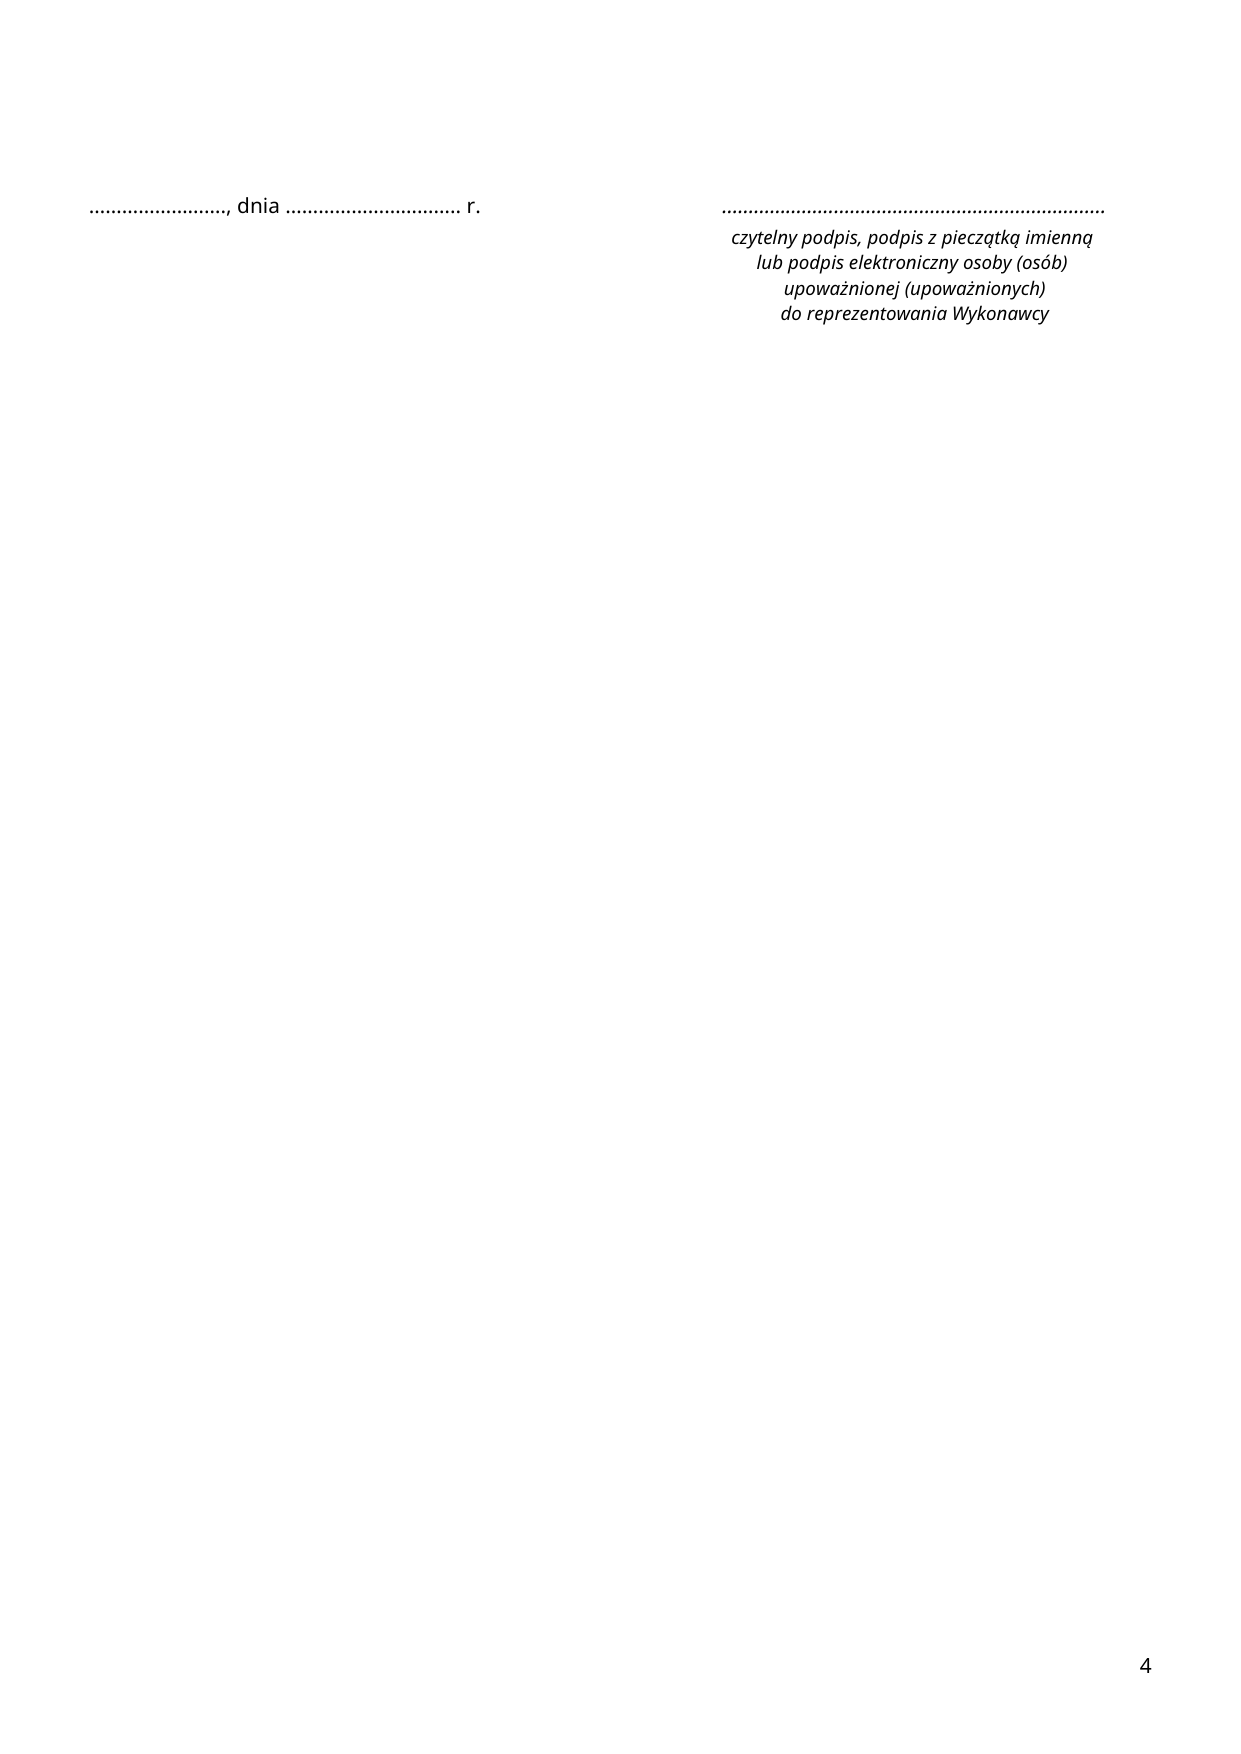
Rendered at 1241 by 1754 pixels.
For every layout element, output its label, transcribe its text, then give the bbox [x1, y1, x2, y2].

text lub podpis elektroniczny osoby (osób) [89, 250, 1152, 275]
text upoważnionej (upoważnionych) [89, 275, 1152, 301]
text do reprezentowania Wykonawcy [89, 301, 1152, 326]
text ……………………., dnia ………………………….. r. ……………………………………………………………… [89, 192, 1152, 220]
text czytelny podpis, podpis z pieczątką imienną [89, 224, 1152, 250]
